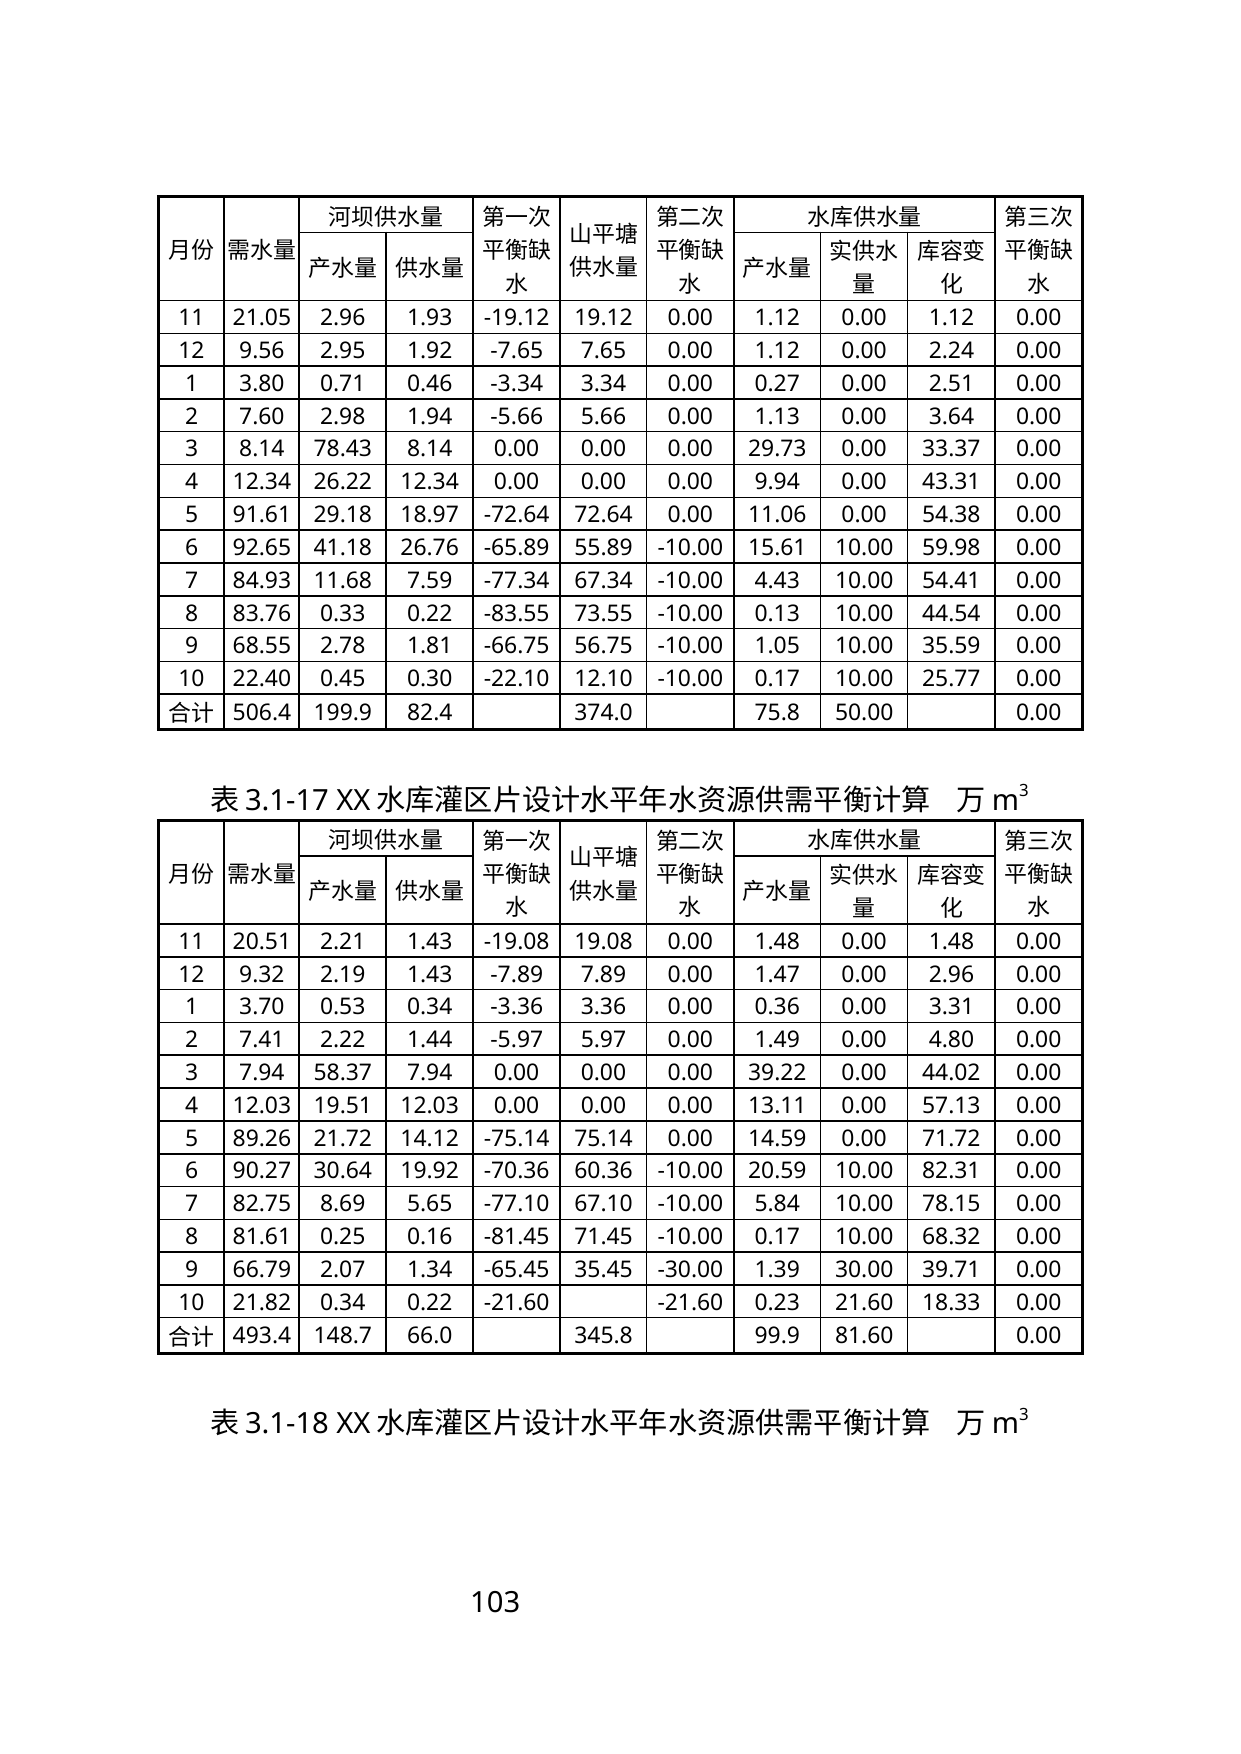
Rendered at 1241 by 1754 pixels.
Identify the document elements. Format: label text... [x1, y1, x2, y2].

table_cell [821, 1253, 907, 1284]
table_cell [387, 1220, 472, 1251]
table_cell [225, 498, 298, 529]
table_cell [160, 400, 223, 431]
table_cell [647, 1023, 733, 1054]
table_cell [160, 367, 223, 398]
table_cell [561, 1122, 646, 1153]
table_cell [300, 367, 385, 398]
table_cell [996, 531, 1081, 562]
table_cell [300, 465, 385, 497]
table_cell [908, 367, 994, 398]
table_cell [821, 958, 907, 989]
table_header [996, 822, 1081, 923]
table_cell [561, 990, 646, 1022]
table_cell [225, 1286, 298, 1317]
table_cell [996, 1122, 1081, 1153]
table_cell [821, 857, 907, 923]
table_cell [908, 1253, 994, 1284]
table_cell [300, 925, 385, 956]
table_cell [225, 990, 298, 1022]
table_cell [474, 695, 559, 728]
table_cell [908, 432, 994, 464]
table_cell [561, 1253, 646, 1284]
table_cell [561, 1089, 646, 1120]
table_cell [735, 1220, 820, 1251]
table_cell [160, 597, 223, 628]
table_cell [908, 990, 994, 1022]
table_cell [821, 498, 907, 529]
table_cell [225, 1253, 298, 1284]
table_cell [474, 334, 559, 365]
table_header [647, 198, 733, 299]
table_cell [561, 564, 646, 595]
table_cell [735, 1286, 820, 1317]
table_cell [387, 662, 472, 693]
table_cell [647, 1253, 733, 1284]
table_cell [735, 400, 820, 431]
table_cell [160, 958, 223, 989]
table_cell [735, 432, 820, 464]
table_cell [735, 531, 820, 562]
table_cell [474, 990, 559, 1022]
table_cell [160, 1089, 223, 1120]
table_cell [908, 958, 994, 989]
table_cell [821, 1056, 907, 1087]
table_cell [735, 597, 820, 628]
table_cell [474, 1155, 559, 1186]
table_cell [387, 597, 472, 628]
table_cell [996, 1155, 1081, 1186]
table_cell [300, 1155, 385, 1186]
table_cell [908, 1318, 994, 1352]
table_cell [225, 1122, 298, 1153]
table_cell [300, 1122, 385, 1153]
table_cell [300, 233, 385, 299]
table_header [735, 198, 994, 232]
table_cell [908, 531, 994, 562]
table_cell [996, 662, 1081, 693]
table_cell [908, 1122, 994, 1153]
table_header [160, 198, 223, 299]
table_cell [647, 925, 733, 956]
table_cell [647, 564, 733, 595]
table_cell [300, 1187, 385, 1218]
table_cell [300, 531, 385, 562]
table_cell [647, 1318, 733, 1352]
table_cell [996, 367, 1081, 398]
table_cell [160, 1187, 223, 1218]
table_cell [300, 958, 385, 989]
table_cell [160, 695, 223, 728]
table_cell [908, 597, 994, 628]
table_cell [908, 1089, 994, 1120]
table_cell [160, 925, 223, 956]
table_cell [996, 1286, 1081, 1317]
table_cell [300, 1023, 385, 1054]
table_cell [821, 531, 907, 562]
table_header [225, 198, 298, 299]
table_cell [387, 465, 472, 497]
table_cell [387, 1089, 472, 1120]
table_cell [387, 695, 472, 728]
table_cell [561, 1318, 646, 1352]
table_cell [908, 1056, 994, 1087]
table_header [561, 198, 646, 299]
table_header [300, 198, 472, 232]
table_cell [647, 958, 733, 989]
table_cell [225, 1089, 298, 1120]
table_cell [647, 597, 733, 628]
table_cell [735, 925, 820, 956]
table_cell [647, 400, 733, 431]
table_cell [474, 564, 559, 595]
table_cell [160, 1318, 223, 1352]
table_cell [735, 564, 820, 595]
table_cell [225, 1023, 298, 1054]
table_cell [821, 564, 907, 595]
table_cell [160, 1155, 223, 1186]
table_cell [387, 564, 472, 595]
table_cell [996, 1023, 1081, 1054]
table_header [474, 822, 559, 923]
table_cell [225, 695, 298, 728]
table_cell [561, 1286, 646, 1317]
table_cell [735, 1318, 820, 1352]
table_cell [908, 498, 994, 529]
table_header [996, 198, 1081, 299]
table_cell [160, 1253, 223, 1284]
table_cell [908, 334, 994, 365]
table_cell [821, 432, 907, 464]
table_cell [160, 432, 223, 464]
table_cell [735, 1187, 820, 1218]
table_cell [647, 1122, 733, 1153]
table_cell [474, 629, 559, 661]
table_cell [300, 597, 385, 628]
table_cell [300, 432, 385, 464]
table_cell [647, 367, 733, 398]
text 表3.1-18 XX水库灌区片设计水平年水资源供需平衡计算 万m3 [159, 1398, 1081, 1442]
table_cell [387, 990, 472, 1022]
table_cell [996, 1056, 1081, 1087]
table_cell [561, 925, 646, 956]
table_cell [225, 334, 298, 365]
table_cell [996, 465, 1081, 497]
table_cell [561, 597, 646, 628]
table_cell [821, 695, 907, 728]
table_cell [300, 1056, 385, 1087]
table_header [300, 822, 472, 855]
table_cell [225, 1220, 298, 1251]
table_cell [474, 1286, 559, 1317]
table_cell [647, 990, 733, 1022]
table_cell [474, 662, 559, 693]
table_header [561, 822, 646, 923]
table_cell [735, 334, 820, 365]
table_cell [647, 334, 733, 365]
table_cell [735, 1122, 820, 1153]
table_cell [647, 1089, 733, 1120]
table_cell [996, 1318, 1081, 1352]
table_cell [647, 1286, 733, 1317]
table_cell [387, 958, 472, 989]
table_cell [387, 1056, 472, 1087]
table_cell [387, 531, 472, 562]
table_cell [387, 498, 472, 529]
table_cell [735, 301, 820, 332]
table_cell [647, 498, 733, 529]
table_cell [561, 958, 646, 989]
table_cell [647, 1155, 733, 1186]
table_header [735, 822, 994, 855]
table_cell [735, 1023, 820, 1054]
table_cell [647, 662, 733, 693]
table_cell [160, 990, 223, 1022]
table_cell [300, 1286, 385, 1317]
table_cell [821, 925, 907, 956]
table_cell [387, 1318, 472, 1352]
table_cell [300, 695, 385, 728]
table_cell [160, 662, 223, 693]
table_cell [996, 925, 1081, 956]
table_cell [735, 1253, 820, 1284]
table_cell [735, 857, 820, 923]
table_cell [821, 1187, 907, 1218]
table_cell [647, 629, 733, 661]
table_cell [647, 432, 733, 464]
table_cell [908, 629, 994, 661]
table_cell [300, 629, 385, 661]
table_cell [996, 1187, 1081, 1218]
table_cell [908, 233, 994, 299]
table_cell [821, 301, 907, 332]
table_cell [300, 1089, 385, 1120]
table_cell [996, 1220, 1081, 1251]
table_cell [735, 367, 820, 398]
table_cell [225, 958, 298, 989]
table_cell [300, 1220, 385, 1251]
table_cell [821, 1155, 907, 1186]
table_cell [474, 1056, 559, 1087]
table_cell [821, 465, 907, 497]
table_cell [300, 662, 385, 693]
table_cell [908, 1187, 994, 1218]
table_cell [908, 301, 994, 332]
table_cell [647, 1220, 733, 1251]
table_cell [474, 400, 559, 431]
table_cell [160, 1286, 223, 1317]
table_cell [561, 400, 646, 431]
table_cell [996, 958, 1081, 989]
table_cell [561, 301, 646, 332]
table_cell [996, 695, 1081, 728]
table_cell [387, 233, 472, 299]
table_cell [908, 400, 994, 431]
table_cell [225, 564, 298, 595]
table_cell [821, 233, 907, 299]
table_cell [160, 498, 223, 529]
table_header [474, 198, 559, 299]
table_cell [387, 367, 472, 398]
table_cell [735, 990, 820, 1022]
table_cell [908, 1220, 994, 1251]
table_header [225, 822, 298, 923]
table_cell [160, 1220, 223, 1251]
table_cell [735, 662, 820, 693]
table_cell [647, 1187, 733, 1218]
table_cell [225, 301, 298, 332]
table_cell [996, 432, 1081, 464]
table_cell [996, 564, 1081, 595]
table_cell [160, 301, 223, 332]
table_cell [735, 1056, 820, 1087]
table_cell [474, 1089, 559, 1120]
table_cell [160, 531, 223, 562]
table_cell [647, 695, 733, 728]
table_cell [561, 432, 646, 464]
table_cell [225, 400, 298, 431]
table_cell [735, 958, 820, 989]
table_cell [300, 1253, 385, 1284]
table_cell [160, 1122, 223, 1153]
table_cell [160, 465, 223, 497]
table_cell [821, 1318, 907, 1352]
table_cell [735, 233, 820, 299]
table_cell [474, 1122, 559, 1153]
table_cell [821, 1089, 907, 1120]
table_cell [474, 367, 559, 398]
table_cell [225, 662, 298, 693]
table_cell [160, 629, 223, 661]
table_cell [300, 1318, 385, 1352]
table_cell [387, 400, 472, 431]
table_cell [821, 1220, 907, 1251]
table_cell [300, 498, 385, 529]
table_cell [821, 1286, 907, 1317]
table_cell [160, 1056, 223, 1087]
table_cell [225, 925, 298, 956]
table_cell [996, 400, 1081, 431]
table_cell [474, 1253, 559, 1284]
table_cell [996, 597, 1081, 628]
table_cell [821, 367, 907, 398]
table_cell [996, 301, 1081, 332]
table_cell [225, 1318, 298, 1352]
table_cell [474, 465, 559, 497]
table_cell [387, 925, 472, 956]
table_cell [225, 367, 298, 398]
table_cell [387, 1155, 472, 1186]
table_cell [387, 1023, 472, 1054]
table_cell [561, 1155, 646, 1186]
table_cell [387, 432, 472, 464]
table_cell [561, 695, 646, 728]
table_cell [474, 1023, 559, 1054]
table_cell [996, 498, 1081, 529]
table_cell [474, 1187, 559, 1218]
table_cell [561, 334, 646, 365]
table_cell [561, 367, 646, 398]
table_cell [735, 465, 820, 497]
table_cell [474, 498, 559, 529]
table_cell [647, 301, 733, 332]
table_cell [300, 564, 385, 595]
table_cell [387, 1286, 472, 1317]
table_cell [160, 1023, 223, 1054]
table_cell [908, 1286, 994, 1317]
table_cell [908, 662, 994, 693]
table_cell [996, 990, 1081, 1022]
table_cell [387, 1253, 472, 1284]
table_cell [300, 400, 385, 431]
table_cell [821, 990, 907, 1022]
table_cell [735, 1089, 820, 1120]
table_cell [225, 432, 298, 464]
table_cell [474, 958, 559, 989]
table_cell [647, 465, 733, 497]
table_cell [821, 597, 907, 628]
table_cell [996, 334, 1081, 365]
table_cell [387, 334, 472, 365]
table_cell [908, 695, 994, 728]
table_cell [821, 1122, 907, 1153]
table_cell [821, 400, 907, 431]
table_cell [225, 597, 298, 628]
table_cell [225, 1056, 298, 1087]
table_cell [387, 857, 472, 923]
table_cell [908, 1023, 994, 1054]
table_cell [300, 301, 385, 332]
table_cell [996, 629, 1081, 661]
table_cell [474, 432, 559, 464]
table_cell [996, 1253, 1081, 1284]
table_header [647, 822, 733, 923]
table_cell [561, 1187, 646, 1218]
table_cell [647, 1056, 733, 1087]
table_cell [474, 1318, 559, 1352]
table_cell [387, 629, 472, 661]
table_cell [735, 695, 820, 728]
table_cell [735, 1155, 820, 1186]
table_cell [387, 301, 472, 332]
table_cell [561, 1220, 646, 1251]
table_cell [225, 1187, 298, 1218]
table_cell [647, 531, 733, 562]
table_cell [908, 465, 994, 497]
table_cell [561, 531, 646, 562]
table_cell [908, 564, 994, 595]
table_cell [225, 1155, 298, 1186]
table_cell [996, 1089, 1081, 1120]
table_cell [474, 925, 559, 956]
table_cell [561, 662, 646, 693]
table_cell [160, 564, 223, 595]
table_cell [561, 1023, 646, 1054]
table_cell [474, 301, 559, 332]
text 表3.1-17 XX水库灌区片设计水平年水资源供需平衡计算 万m3 [159, 775, 1081, 819]
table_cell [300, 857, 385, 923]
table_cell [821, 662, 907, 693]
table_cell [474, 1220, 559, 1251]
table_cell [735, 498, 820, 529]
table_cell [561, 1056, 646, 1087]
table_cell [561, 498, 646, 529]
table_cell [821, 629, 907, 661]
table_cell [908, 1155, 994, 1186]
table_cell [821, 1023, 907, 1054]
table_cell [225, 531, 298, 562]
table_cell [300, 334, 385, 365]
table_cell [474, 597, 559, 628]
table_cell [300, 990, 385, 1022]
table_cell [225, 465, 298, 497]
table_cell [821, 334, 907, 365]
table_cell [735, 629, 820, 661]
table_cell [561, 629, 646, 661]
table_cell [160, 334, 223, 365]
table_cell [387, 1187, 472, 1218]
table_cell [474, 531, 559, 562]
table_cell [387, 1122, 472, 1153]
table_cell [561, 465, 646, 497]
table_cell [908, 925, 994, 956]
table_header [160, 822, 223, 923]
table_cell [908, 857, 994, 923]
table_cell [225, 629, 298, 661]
